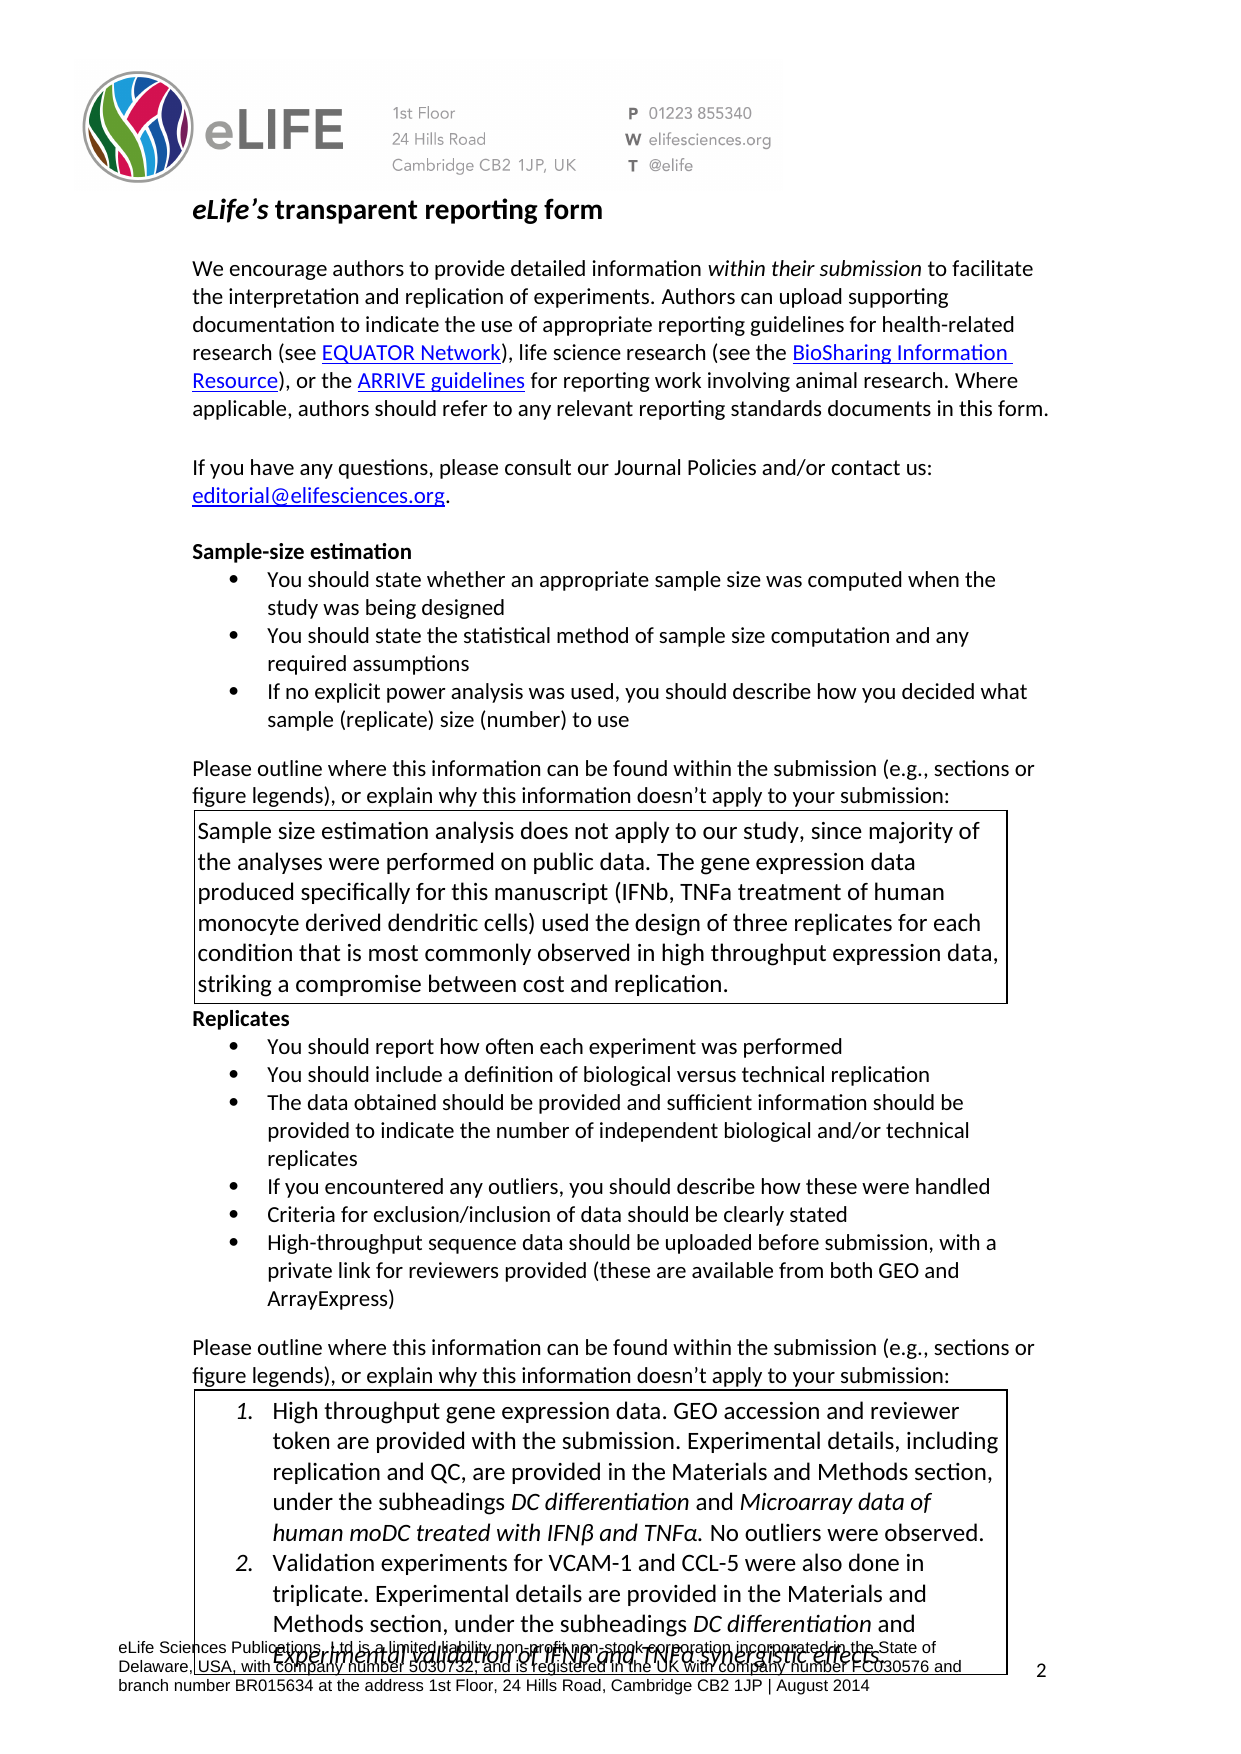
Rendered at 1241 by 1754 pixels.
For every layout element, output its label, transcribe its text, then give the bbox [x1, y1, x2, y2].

text eLife’s transparent reporting form [192, 191, 1053, 226]
picture [73, 59, 784, 191]
text If you have any questions, please consult our Journal Policies and/or contact us: editorial@elifesciences.org. [192, 453, 1053, 509]
list The data obtained should be provided and sufficient information should be provided to indicate the number of independent biological and/or technical replicates [229, 1088, 1053, 1172]
list You should report how often each experiment was performed [229, 1032, 1053, 1060]
list High-throughput sequence data should be uploaded before submission, with a private link for reviewers provided (these are available from both GEO and ArrayExpress) [229, 1228, 1053, 1313]
list If no explicit power analysis was used, you should describe how you decided what sample (replicate) size (number) to use [229, 677, 1053, 733]
list High throughput gene expression data. GEO accession and reviewer token are provided with the submission. Experimental details, including replication and QC, are provided in the Materials and Methods section, under the subheadings DC differentiation and Microarray data of human moDC treated with IFNβ and TNFα. No outliers were observed. [233, 1393, 1006, 1547]
list You should state the statistical method of sample size computation and any required assumptions [229, 621, 1053, 677]
list You should include a definition of biological versus technical replication [229, 1060, 1053, 1088]
list You should state whether an appropriate sample size was computed when the study was being designed [229, 565, 1053, 621]
text We encourage authors to provide detailed information within their submission to facilitate the interpretation and replication of experiments. Authors can upload supporting documentation to indicate the use of appropriate reporting guidelines for health-related research (see EQUATOR Network), life science research (see the BioSharing Information Resource), or the ARRIVE guidelines for reporting work involving animal research. Where applicable, authors should refer to any relevant reporting standards documents in this form. [192, 254, 1053, 423]
list If you encountered any outliers, you should describe how these were handled [229, 1172, 1053, 1201]
text Replicates [192, 838, 1053, 1032]
text Sample size estimation analysis does not apply to our study, since majority of the analyses were performed on public data. The gene expression data produced specifically for this manuscript (IFNb, TNFa treatment of human monocyte derived dendritic cells) used the design of three replicates for each condition that is most commonly observed in high throughput expression data, striking a compromise between cost and replication. [195, 813, 1006, 1001]
list Validation experiments for VCAM-1 and CCL-5 were also done in triplicate. Experimental details are provided in the Materials and Methods section, under the subheadings DC differentiation and Experimental validation of IFNβ and TNFα synergistic effects. [233, 1547, 1006, 1672]
list Criteria for exclusion/inclusion of data should be clearly stated [229, 1201, 1053, 1228]
text Sample-size estimation [192, 537, 1053, 565]
